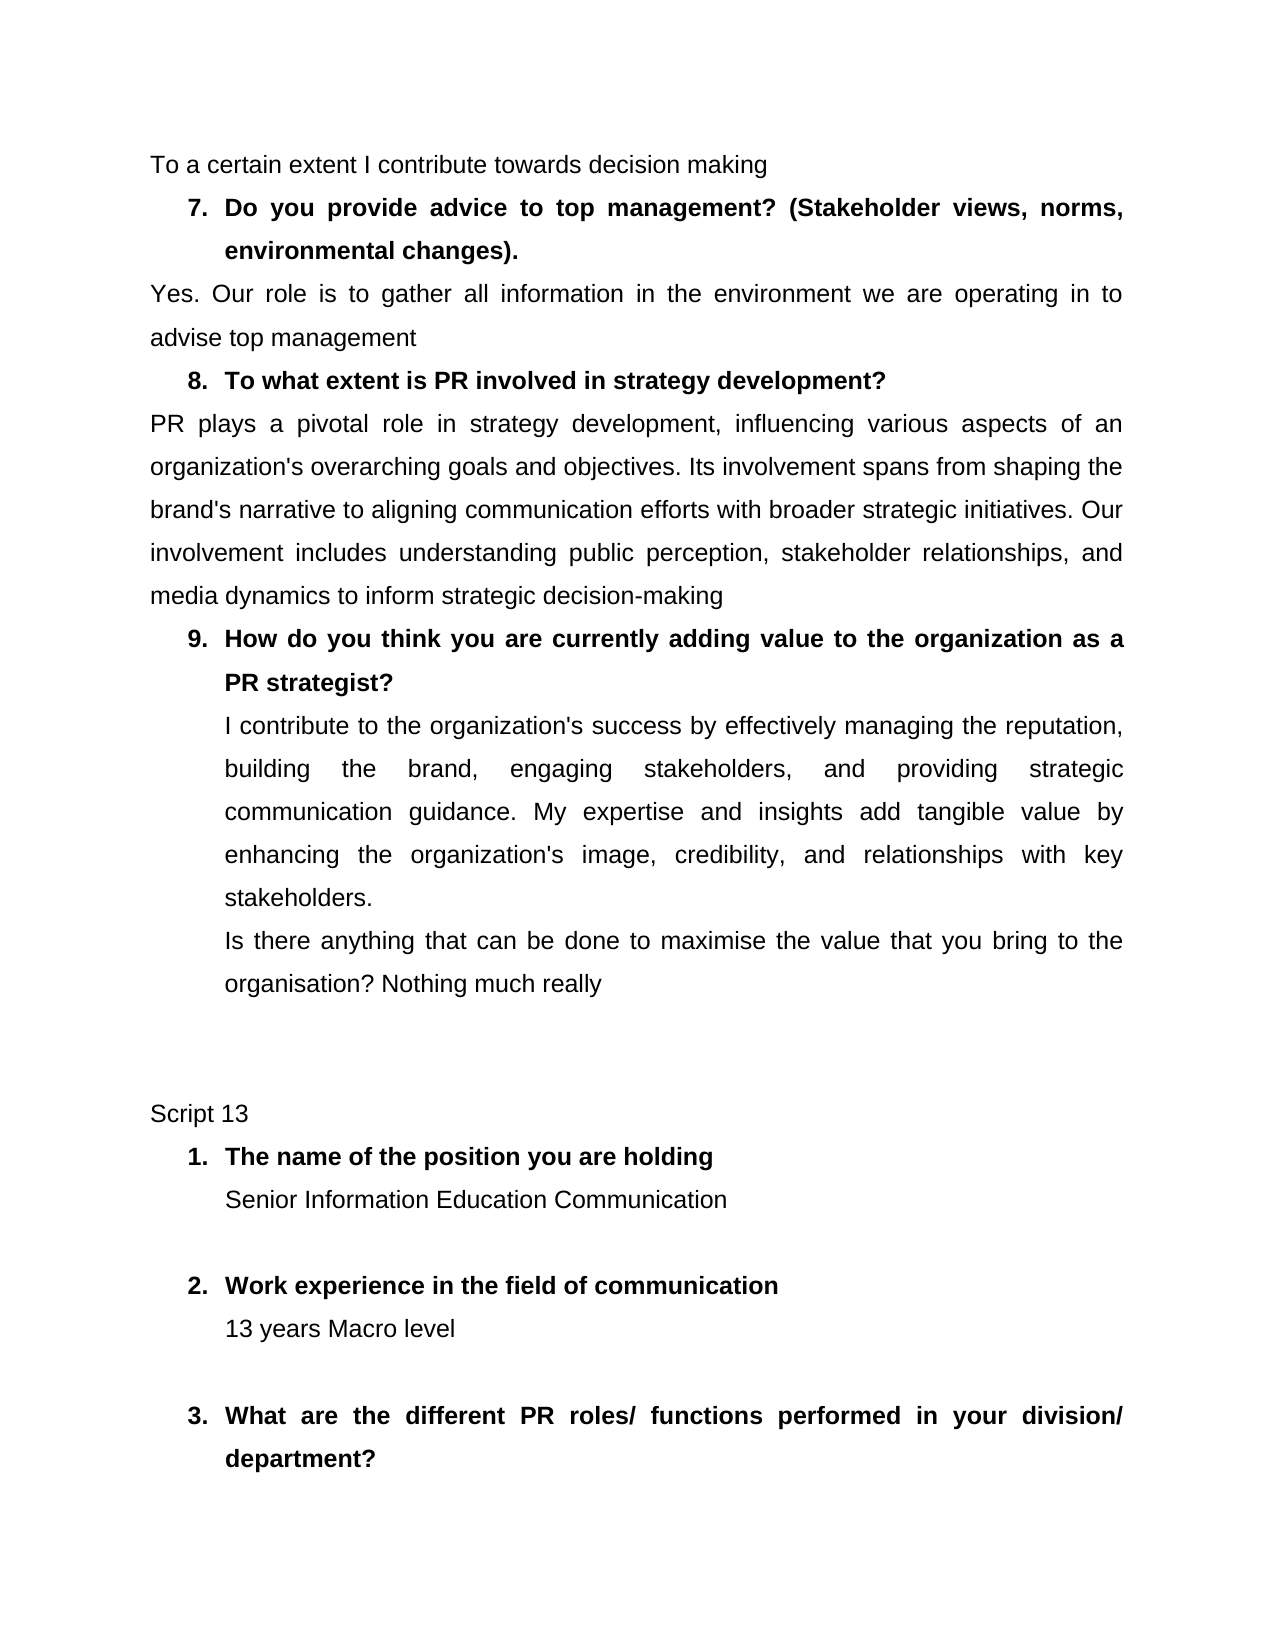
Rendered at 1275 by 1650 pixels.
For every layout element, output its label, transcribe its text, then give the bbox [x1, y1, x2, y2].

list Do you provide advice to top management? (Stakeholder views, norms, environmental changes). [187, 193, 1125, 265]
list Senior Information Education Communication [225, 1185, 1125, 1214]
text I contribute to the organization's success by effectively managing the reputation, building the brand, engaging stakeholders, and providing strategic communication guidance. My expertise and insights add tangible value by enhancing the organization's image, credibility, and relationships with key stakeholders. [224, 711, 1125, 912]
text Script 13 [150, 1099, 1125, 1127]
text Yes. Our role is to gather all information in the environment we are operating in to advise top management [150, 279, 1125, 351]
list 13 years Macro level [225, 1314, 1125, 1343]
list The name of the position you are holding [187, 1142, 1125, 1171]
list To what extent is PR involved in strategy development? [187, 366, 1125, 394]
text Is there anything that can be done to maximise the value that you bring to the organisation? Nothing much really [224, 926, 1125, 998]
list What are the different PR roles/ functions performed in your division/ department? [187, 1401, 1125, 1472]
text PR plays a pivotal role in strategy development, influencing various aspects of an organization's overarching goals and objectives. Its involvement spans from shaping the brand's narrative to aligning communication efforts with broader strategic initiatives. Our involvement includes understanding public perception, stakeholder relationships, and media dynamics to inform strategic decision-making [150, 409, 1125, 610]
list How do you think you are currently adding value to the organization as a PR strategist? [187, 624, 1125, 696]
list Work experience in the field of communication [187, 1271, 1125, 1300]
text To a certain extent I contribute towards decision making [150, 150, 1125, 179]
